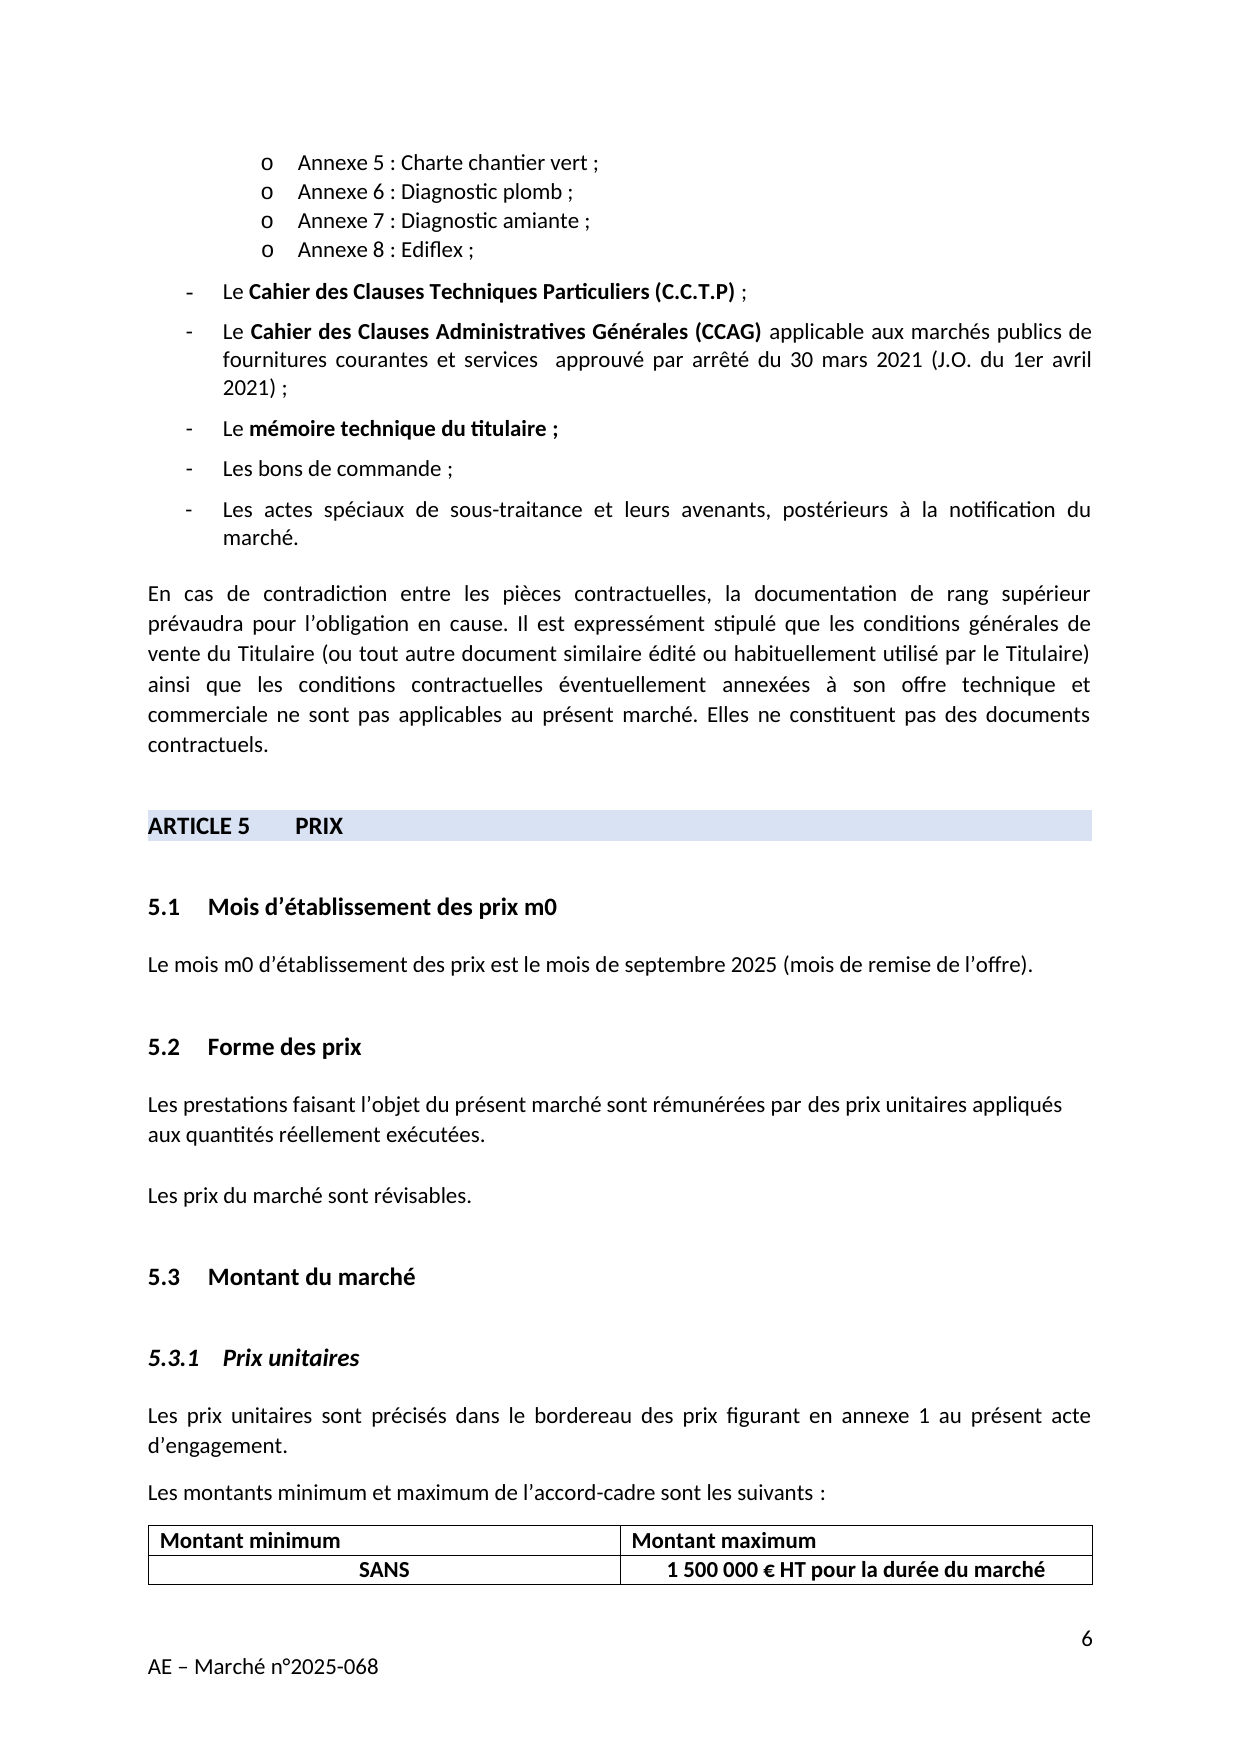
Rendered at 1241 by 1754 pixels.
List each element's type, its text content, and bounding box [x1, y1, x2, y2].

subtitle Montant du marché [148, 1261, 1092, 1292]
table_cell SANS [149, 1556, 620, 1583]
list Le Cahier des Clauses Administratives Générales (CCAG) applicable approuvé par arrêté du 30 mars 2021 (J.O. du 1er avril 2021) ; [186, 317, 1092, 401]
list Le mémoire technique du titulaire ; [186, 414, 1092, 442]
subtitle Mois d’établissement des prix m0 [148, 891, 1092, 921]
text Les prestations faisant l’objet du présent marché sont rémunérées par des prix unitaires appliqués aux quantités réellement exécutées. [148, 1090, 1092, 1149]
text Les prix unitaires sont précisés dans le bordereau des prix figurant en annexe 1 au présent acte d’engagement. [148, 1401, 1092, 1460]
subtitle Forme des prix [148, 1031, 1092, 1061]
text En cas de contradiction entre les pièces contractuelles, la documentation de rang supérieur prévaudra pour l’obligation en cause. Il est expressément stipulé que les conditions générales de vente du Titulaire (ou tout autre document similaire édité ou habituellement utilisé par le Titulaire) ainsi que les conditions contractuelles éventuellement annexées à son offre technique et commerciale ne sont pas applicables au présent marché. Elles ne constituent pas des documents contractuels. [148, 579, 1092, 758]
list Les bons de commande ; [186, 454, 1092, 482]
list Annexe 6 : Diagnostic plomb ; [260, 177, 1092, 206]
text Le mois m0 d’établissement des prix est le mois d (mois de remise de l’offre). [148, 951, 1092, 978]
list Les actes spéciaux de sous-traitance et leurs avenants, postérieurs à la notification du marché. [185, 495, 1092, 551]
list Annexe 7 : Diagnostic amiante ; [260, 206, 1092, 235]
subtitle PRIX [148, 810, 1092, 841]
text Les prix du marché sont révisables. [148, 1181, 1092, 1209]
list Annexe 8 : Ediflex ; [261, 235, 1092, 264]
text Les montants minimum et maximum de l’accord-cadre sont les suivants : [148, 1478, 1092, 1507]
list Annexe 5 : Charte chantier vert ; [260, 148, 1092, 177]
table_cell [621, 1556, 1092, 1583]
table_header Montant minimum [149, 1526, 620, 1554]
table_header Montant maximum [621, 1526, 1092, 1554]
subtitle Prix unitaires [148, 1342, 1092, 1372]
list Le Cahier des Clauses Techniques Particuliers (C.C.T.P) ; [186, 277, 1092, 305]
